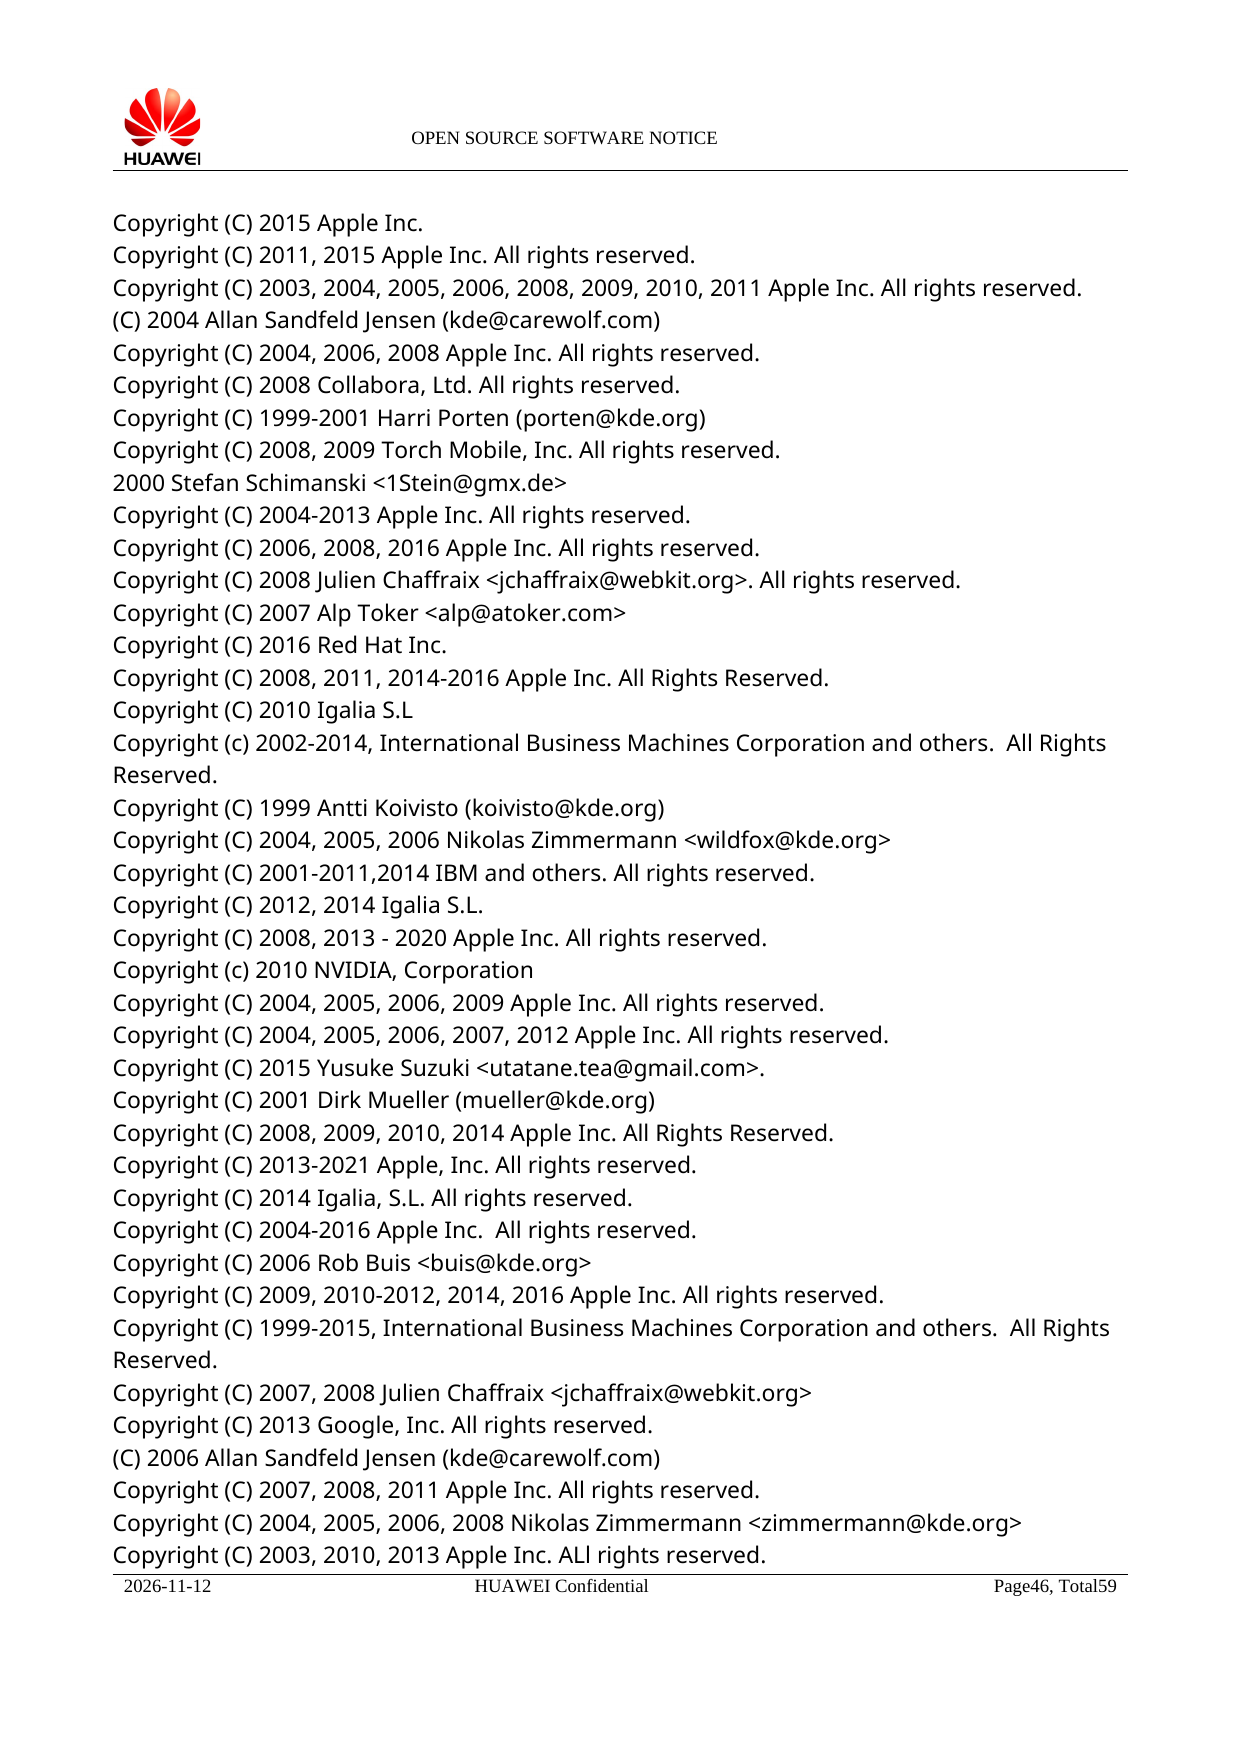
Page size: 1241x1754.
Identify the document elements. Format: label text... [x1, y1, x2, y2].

picture [124, 88, 201, 165]
